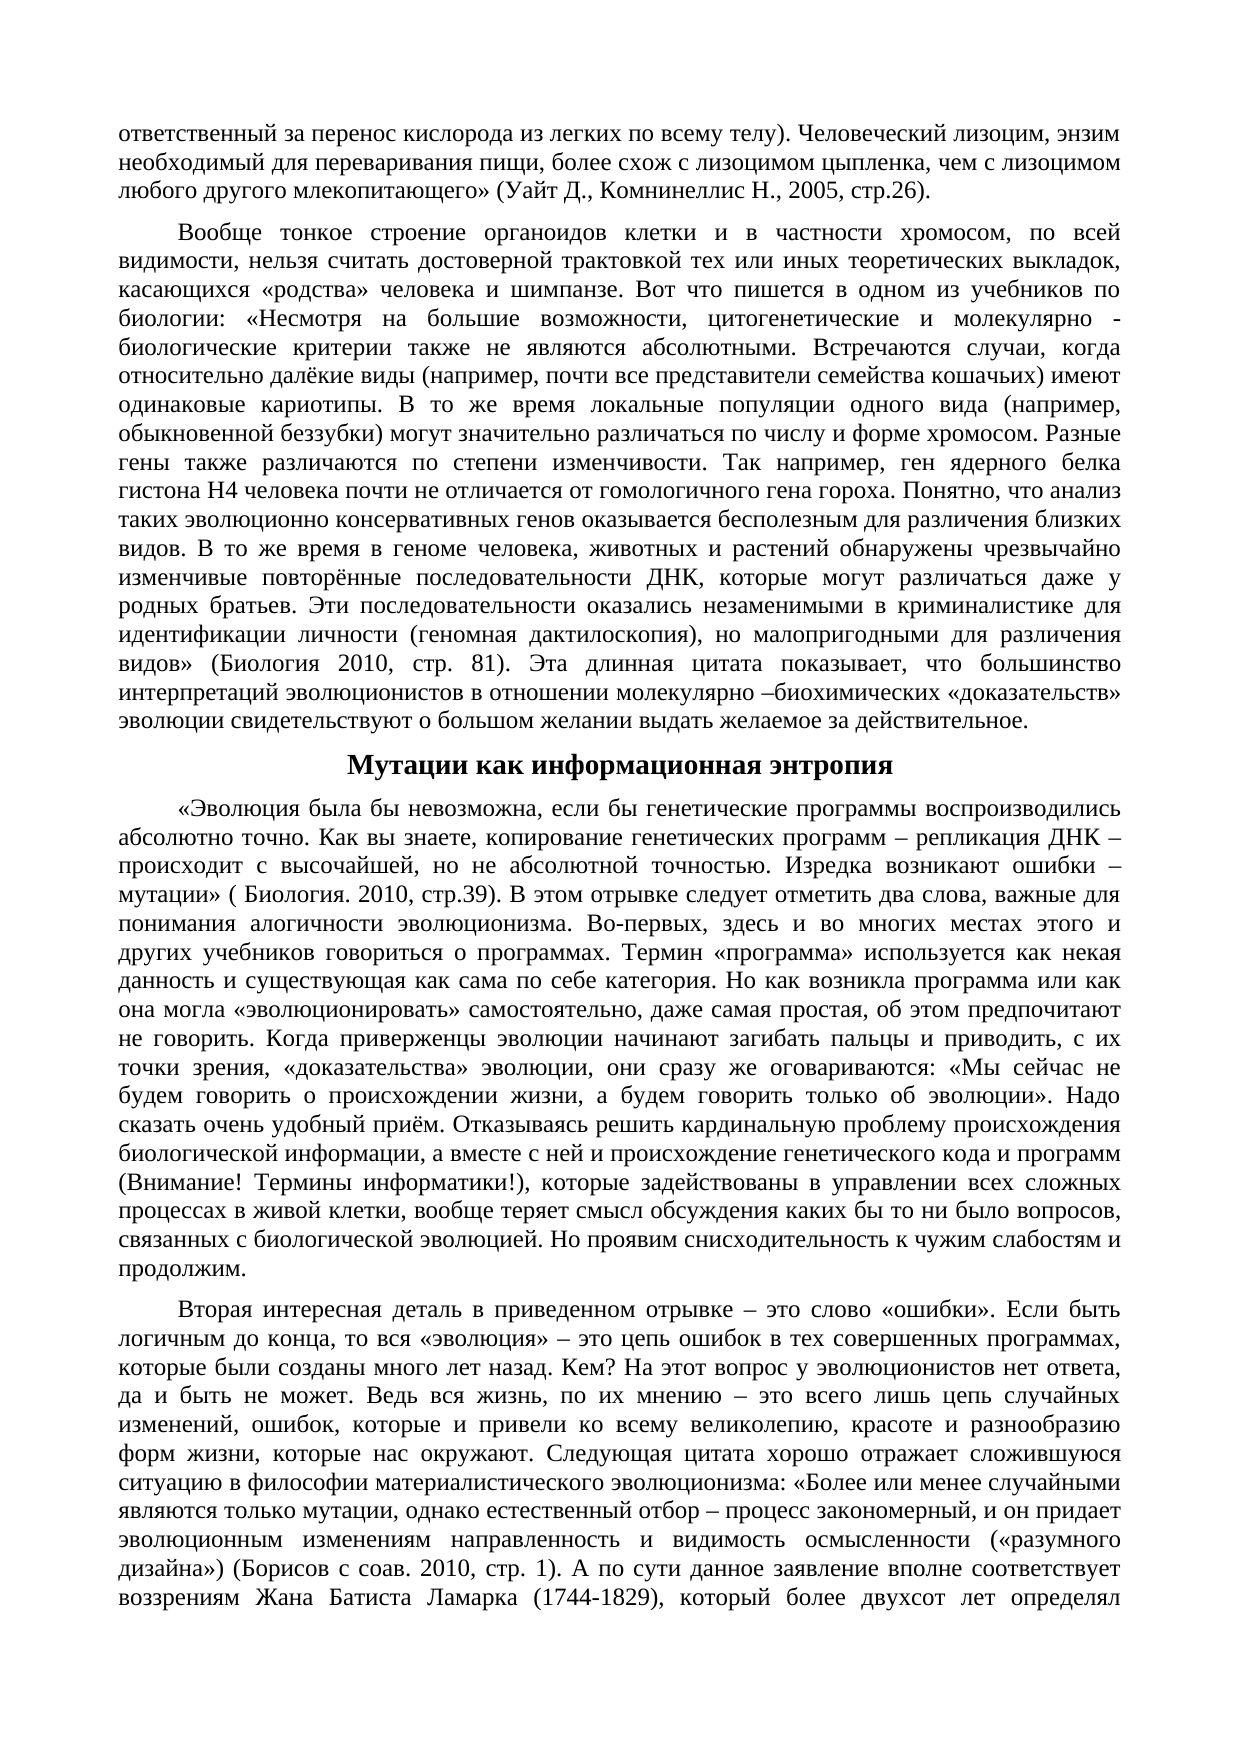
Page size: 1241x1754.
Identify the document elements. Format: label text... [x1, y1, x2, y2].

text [118, 118, 1122, 204]
text Мутации как информационная энтропия [118, 747, 1122, 780]
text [118, 1294, 1122, 1610]
text «Эволюция была бы невозможна, если бы генетические программы воспроизводились абсолютно точно. Как вы знаете, копирование генетических программ – репликация ДНК – происходит с высочайшей, но не абсолютной точностью. Изредка возникают ошибки –мутации» ( Биология. 2010, стр.39). В этом отрывке следует отметить два слова, важные для понимания алогичности эволюционизма. Во-первых, здесь и во многих местах этого и других учебников говориться о программах. Термин «программа» используется как некая данность и существующая как сама по себе категория. Но как возникла программа или как она могла «эволюционировать» самостоятельно, даже самая простая, об этом предпочитают не говорить. Когда приверженцы эволюции начинают загибать пальцы и приводить, с их точки зрения, «доказательства» эволюции, они сразу же оговариваются: «Мы сейчас не будем говорить о происхождении жизни, а будем говорить только об эволюции». Надо сказать очень удобный приём. Отказываясь решить кардинальную проблему происхождения биологической информации, а вместе с ней и происхождение генетического кода и программ (Внимание! Термины информатики!), которые задействованы в управлении всех сложных процессах в живой клетки, вообще теряет смысл обсуждения каких бы то ни было вопросов, связанных с биологической эволюцией. Но проявим снисходительность к чужим слабостям и продолжим. [118, 793, 1122, 1282]
text Вообще тонкое строение органоидов клетки и в частности хромосом, по всей видимости, нельзя считать достоверной трактовкой тех или иных теоретических выкладок, касающихся «родства» человека и шимпанзе. Вот что пишется в одном из учебников по биологии: «Несмотря на большие возможности, цитогенетические и молекулярно - биологические критерии также не являются абсолютными. Встречаются случаи, когда относительно далёкие виды (например, почти все представители семейства кошачьих) имеют одинаковые кариотипы. В то же время локальные популяции одного вида (например, обыкновенной беззубки) могут значительно различаться по числу и форме хромосом. Разные гены также различаются по степени изменчивости. Так например, ген ядерного белка гистона Н4 человека почти не отличается от гомологичного гена гороха. Понятно, что анализ таких эволюционно консервативных генов оказывается бесполезным для различения близких видов. В то же время в геноме человека, животных и растений обнаружены чрезвычайно изменчивые повторённые последовательности ДНК, которые могут различаться даже у родных братьев. Эти последовательности оказались незаменимыми в криминалистике для идентификации личности (геномная дактилоскопия), но малопригодными для различения видов» (Биология 2010, стр. 81). Эта длинная цитата показывает, что большинство интерпретаций эволюционистов в отношении молекулярно –биохимических «доказательств» эволюции свидетельствуют о большом желании выдать желаемое за действительное. [118, 217, 1122, 734]
